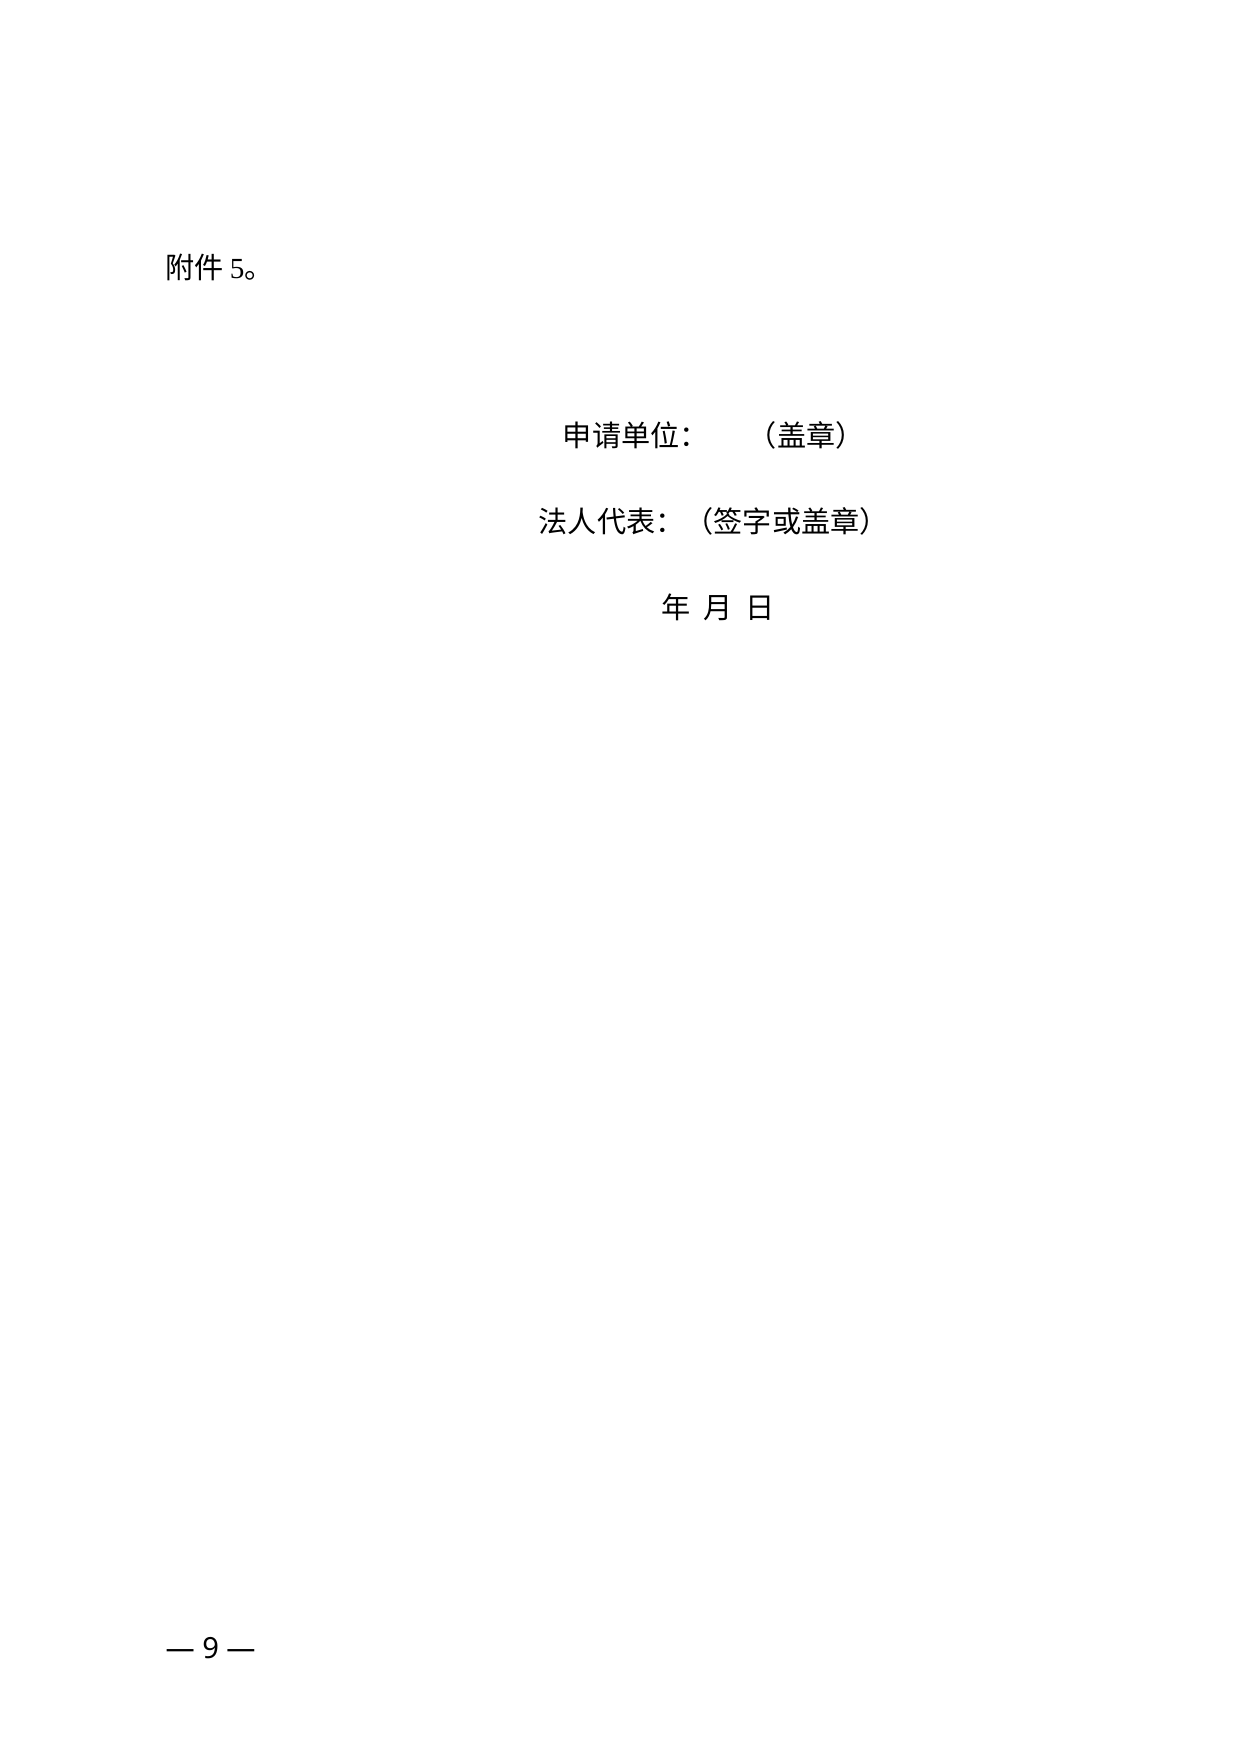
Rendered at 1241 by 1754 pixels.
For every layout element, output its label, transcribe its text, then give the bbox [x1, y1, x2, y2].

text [165, 233, 1087, 298]
text 年 月 日 [165, 573, 1087, 638]
text 法人代表：（签字或盖章） [165, 487, 1087, 552]
text 申请单位： （盖章） [165, 401, 1087, 466]
